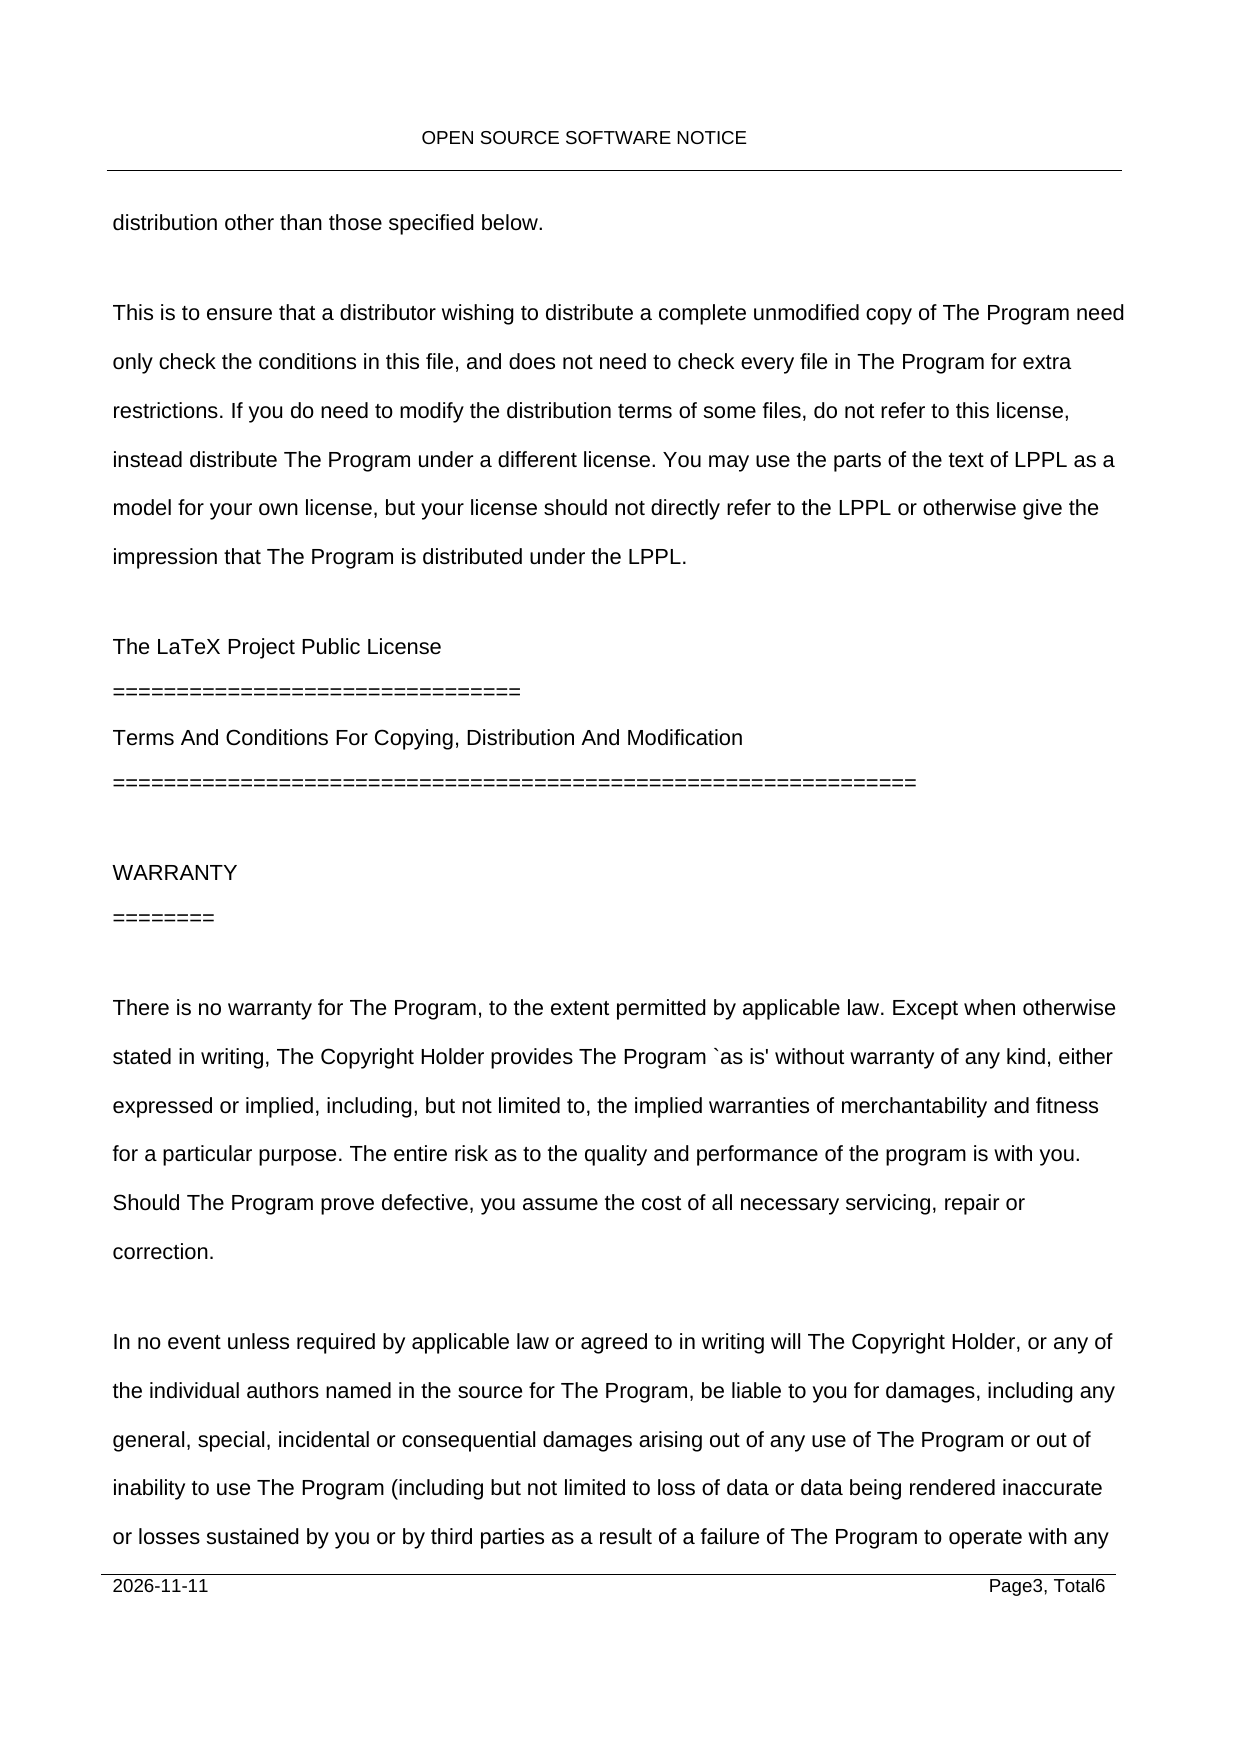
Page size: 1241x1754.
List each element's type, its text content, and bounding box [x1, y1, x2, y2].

text ======== [112, 901, 1128, 934]
text The LaTeX Project Public License [112, 631, 1128, 663]
text This is to ensure that a distributor wishing to distribute a complete unmodified copy of The Program need only check the conditions in this file, and does not need to check every file in The Program for extra restrictions. If you do need to modify the distribution terms of some files, do not refer to this license, instead distribute The Program under a different license. You may use the parts of the text of LPPL as a model for your own license, but your license should not directly refer to the LPPL or otherwise give the impression that The Program is distributed under the LPPL. [112, 297, 1128, 573]
text =============================================================== [112, 766, 1128, 798]
text WARRANTY [112, 856, 1128, 888]
text ================================ [112, 676, 1128, 708]
text Terms And Conditions For Copying, Distribution And Modification [112, 721, 1128, 753]
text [112, 206, 1128, 239]
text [112, 1325, 1128, 1553]
text There is no warranty for The Program, to the extent permitted by applicable law. Except when otherwise stated in writing, The Copyright Holder provides The Program `as is' without warranty of any kind, either expressed or implied, including, but not limited to, the implied warranties of merchantability and fitness for a particular purpose. The entire risk as to the quality and performance of the program is with you. Should The Program prove defective, you assume the cost of all necessary servicing, repair or correction. [112, 991, 1128, 1268]
